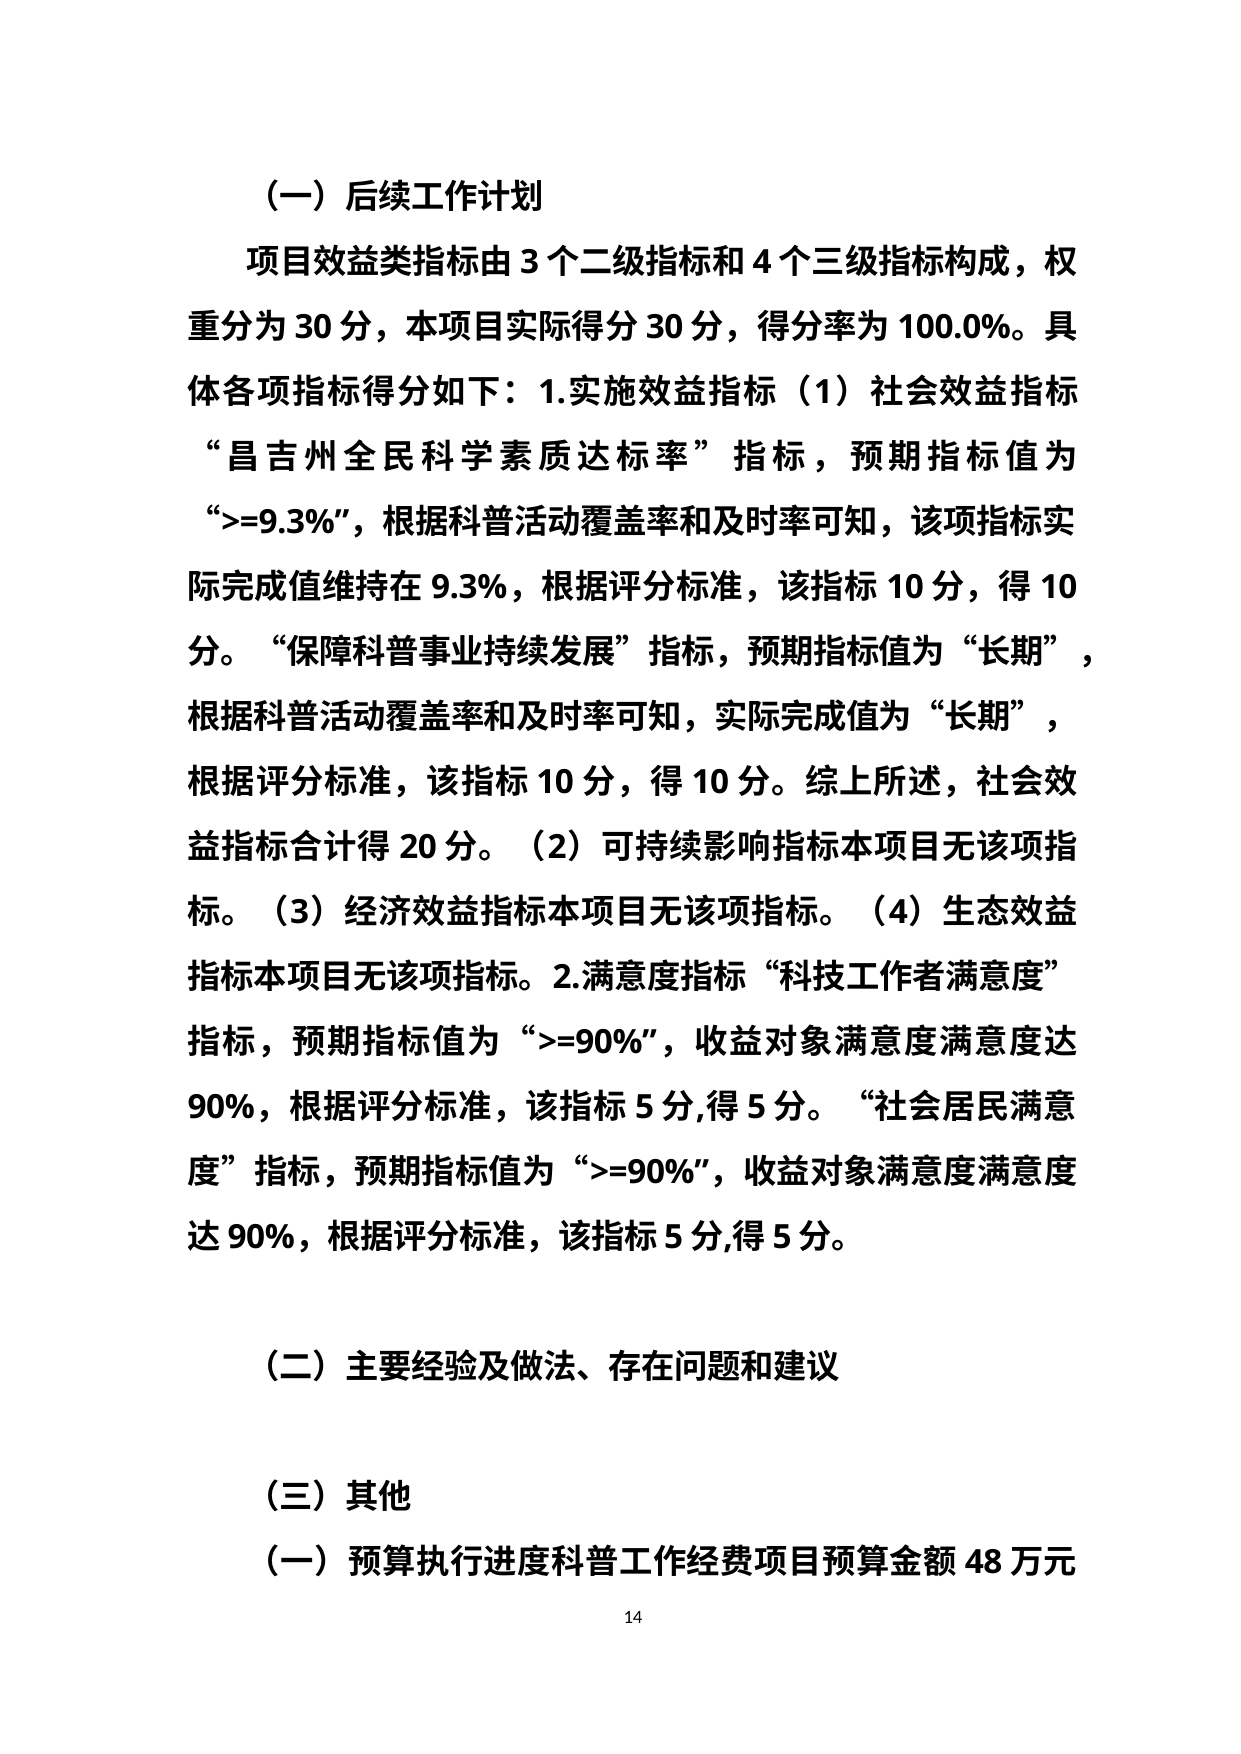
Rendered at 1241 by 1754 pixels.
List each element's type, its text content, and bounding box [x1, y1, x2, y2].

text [187, 1527, 1078, 1592]
text （三）其他 [187, 1462, 1078, 1527]
text （一）后续工作计划 [187, 162, 1078, 227]
text 项目效益类指标由3个二级指标和4个三级指标构成，权重分为30分，本项目实际得分30分，得分率为100.0%。具体各项指标得分如下：1.实施效益指标（1）社会效益指标“昌吉州全民科学素质达标率”指标，预期指标值为“>=9.3%”，根据科普活动覆盖率和及时率可知，该项指标实际完成值维持在9.3%，根据评分标准，该指标10分，得10分。“保障科普事业持续发展”指标，预期指标值为“长期”，根据科普活动覆盖率和及时率可知，实际完成值为“长期”，根据评分标准，该指标10分，得10分。综上所述，社会效益指标合计得20分。（2）可持续影响指标本项目无该项指标。（3）经济效益指标本项目无该项指标。（4）生态效益指标本项目无该项指标。2.满意度指标“科技工作者满意度”指标，预期指标值为“>=90%”，收益对象满意度满意度达90%，根据评分标准，该指标5分,得5分。“社会居民满意度”指标，预期指标值为“>=90%”，收益对象满意度满意度达90%，根据评分标准，该指标5分,得5分。 [187, 227, 1078, 1267]
text （二）主要经验及做法、存在问题和建议 [187, 1332, 1078, 1397]
